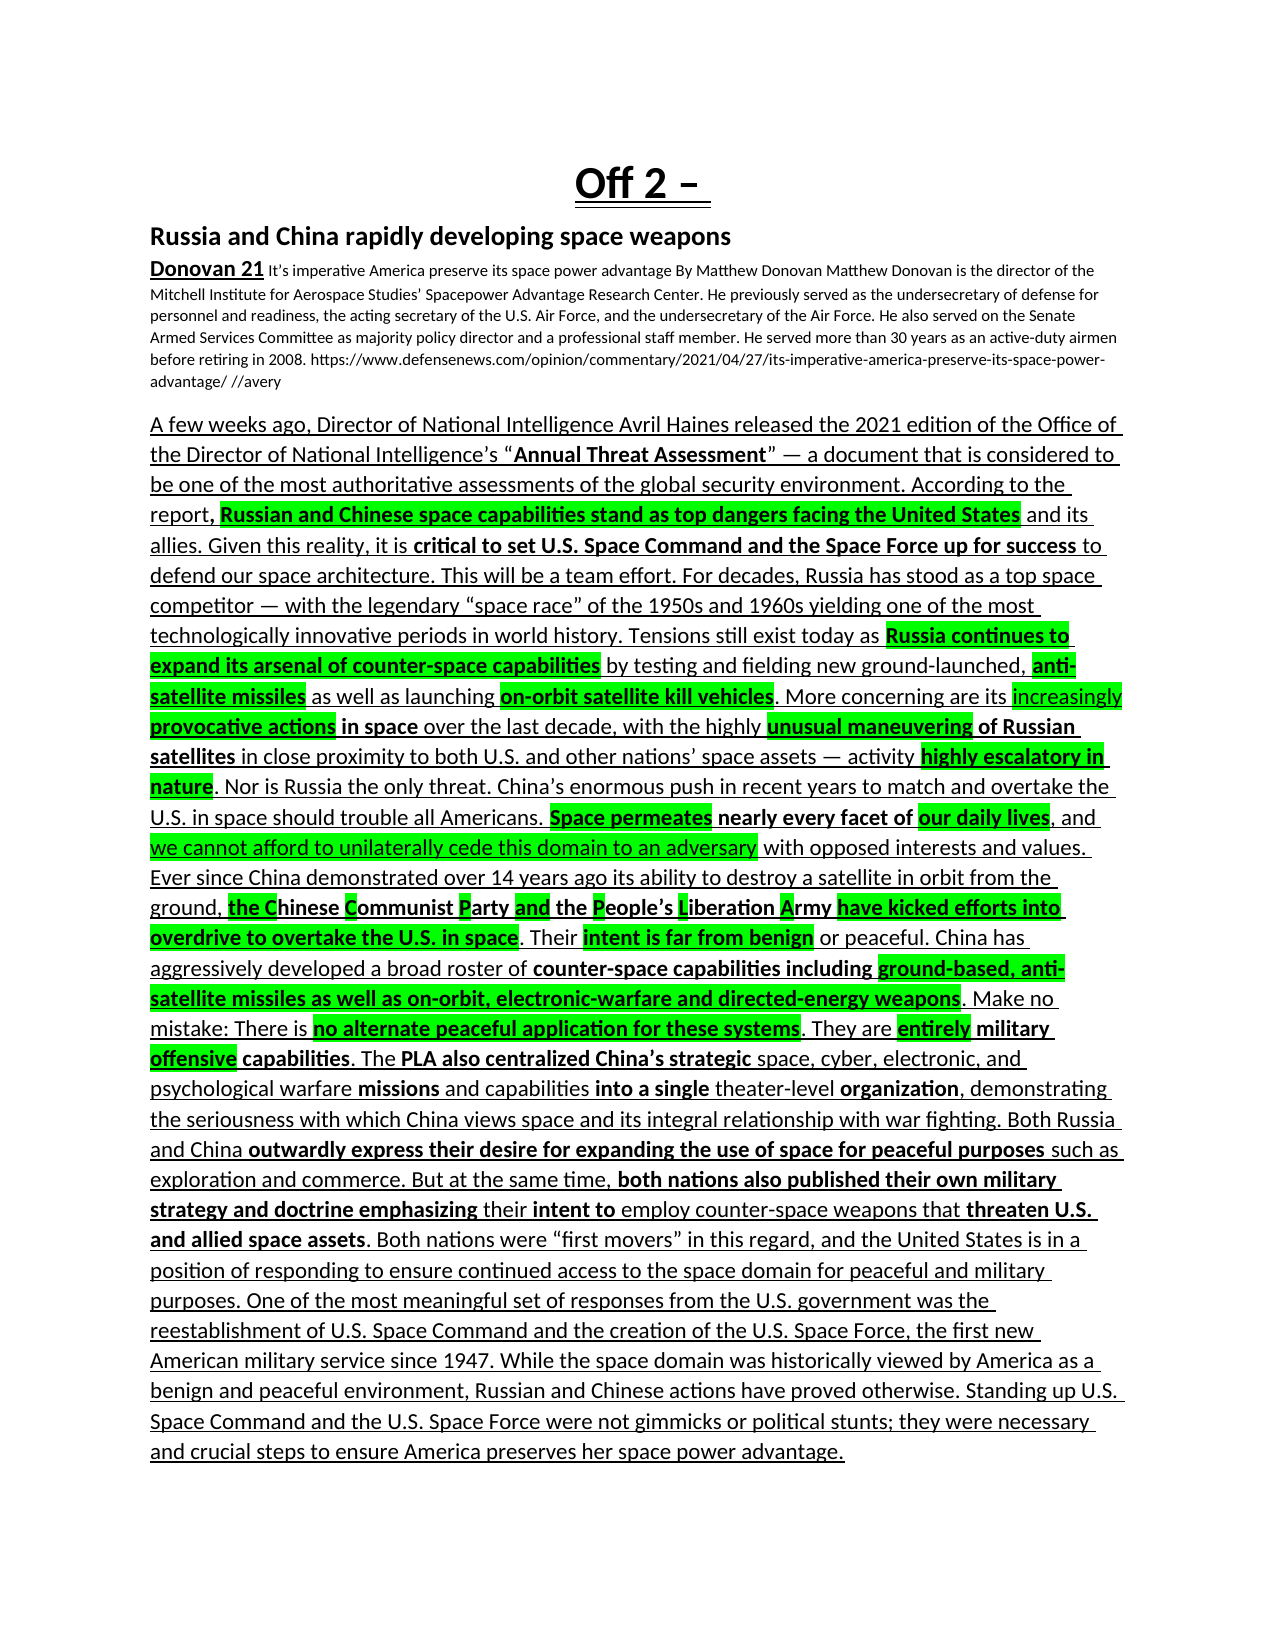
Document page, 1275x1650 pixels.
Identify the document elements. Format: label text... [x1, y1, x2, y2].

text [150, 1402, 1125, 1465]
text A few weeks ago, Director of National Intelligence Avril Haines released the 2021 edition of the Office of the Director of National Intelligence’s “Annual Threat Assessment” — a document that is considered to be one of the most authoritative assessments of the global security environment. According to the report, Russian and Chinese space capabilities stand as top dangers facing the United States and its allies. Given this reality, it is critical to set U.S. Space Command and the Space Force up for success to defend our space architecture. This will be a team effort. For decades, Russia has stood as a top space competitor — with the legendary “space race” of the 1950s and 1960s yielding one of the most technologically innovative periods in world history. Tensions still exist today as Russia continues to expand its arsenal of counter-space capabilities by testing and fielding new ground-launched, anti-satellite missiles as well as launching on-orbit satellite kill vehicles. More concerning are its increasingly provocative actions in space over the last decade, with the highly unusual maneuvering of Russian satellites in close proximity to both U.S. and other nations’ space assets — activity highly escalatory in nature. Nor is Russia the only threat. China’s enormous push in recent years to match and overtake the U.S. in space should trouble all Americans. Space permeates nearly every facet of our daily lives, and we cannot afford to unilaterally cede this domain to an adversary with opposed interests and values. Ever since China demonstrated over 14 years ago its ability to destroy a satellite in orbit from the ground, the Chinese Communist Party and the People’s Liberation Army have kicked efforts into overdrive to overtake the U.S. in space. Their intent is far from benign or peaceful. China has aggressively developed a broad roster of counter-space capabilities including ground-based, anti-satellite missiles as well as on-orbit, electronic-warfare and directed-energy weapons. Make no mistake: There is no alternate peaceful application for these systems. They are entirely military offensive capabilities. The PLA also centralized China’s strategic space, cyber, electronic, and psychological warfare missions and capabilities into a single theater-level organization, demonstrating the seriousness with which China views space and its integral relationship with war fighting. Both Russia and China outwardly express their desire for expanding the use of space for peaceful purposes such as exploration and commerce. But at the same time, both nations also published their own military strategy and doctrine emphasizing their intent to employ counter-space weapons that threaten U.S. and allied space assets. Both nations were “first movers” in this regard, and the United States is in a position of responding to ensure continued access to the space domain for peaceful and military purposes. One of the most meaningful set of responses from the U.S. government was the reestablishment of U.S. Space Command and the creation of the U.S. Space Force, the first new American military service since 1947. While the space domain was historically viewed by America as a benign and peaceful environment, Russian and Chinese actions have proved otherwise. Standing up U.S. Space Command and the U.S. Space Force were not gimmicks or political stunts; they were necessary and crucial steps to ensure America preserves her space power advantage. [150, 410, 1125, 1401]
subtitle Off 2 – [150, 154, 1125, 210]
text Donovan 21 It’s imperative America preserve its space power advantage By Matthew Donovan Matthew Donovan is the director of the Mitchell Institute for Aerospace Studies’ Spacepower Advantage Research Center. He previously served as the undersecretary of defense for personnel and readiness, the acting secretary of the U.S. Air Force, and the undersecretary of the Air Force. He also served on the Senate Armed Services Committee as majority policy director and a professional staff member. He served more than 30 years as an active-duty airmen before retiring in 2008. https://www.defensenews.com/opinion/commentary/2021/04/27/its-imperative-america-preserve-its-space-power-advantage/ //avery [150, 254, 1125, 392]
subtitle Russia and China rapidly developing space weapons [150, 219, 1125, 252]
